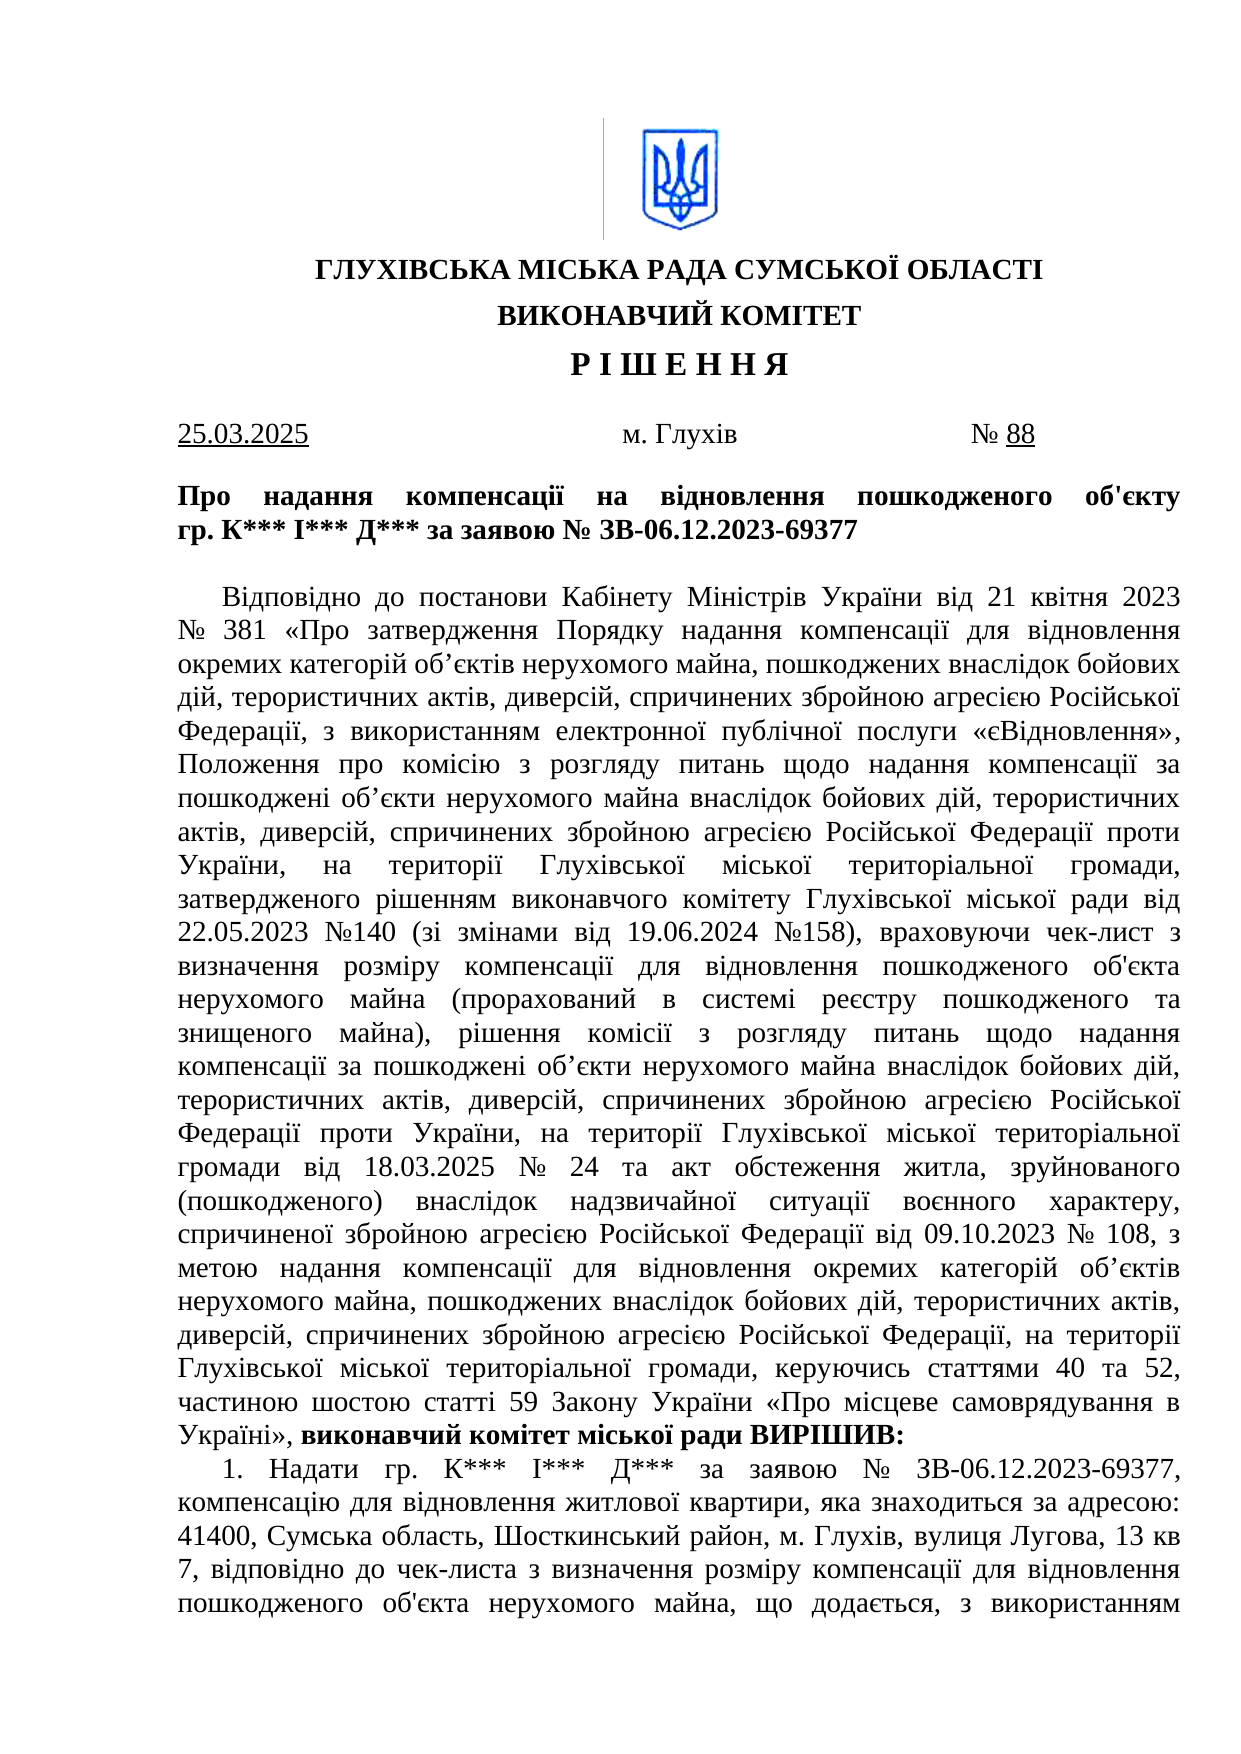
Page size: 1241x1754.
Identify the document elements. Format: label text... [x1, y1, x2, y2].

subtitle ГЛУХІВСЬКА МІСЬКА РАДА СУМСЬКОЇ ОБЛАСТІ [177, 252, 1181, 286]
subtitle 25.03.2025 м. Глухів № 88 [177, 416, 1181, 449]
subtitle Р І Ш Е Н Н Я [177, 344, 1181, 382]
subtitle ВИКОНАВЧИЙ КОМІТЕТ [177, 298, 1181, 332]
text Відповідно до постанови Кабінету Міністрів України від 21 квітня 2023 № 381 «Про затвердження Порядку надання компенсації для відновлення окремих категорій об’єктів нерухомого майна, пошкоджених внаслідок бойових дій, терористичних актів, диверсій, спричинених збройною агресією Російської Федерації, з використанням електронної публічної послуги «єВідновлення», Положення про комісію з розгляду питань щодо надання компенсації за пошкоджені об’єкти нерухомого майна внаслідок бойових дій, терористичних актів, диверсій, спричинених збройною агресією Російської Федерації проти України, на території Глухівської міської територіальної громади, затвердженого рішенням виконавчого комітету Глухівської міської ради від 22.05.2023 №140 (зі змінами від 19.06.2024 №158), враховуючи чек-лист з визначення розміру компенсації для відновлення пошкодженого об'єкта нерухомого майна (прорахований в системі реєстру пошкодженого та знищеного майна), рішення комісії з розгляду питань щодо надання компенсації за пошкоджені об’єкти нерухомого майна внаслідок бойових дій, терористичних актів, диверсій, спричинених збройною агресією Російської Федерації проти України, на території Глухівської міської територіальної громади від 18.03.2025 № 24 та акт обстеження житла, зруйнованого (пошкодженого) внаслідок надзвичайної ситуації воєнного характеру, спричиненої збройною агресією Російської Федерації від 09.10.2023 № 108, з метою надання компенсації для відновлення окремих категорій об’єктів нерухомого майна, пошкоджених внаслідок бойових дій, терористичних актів, диверсій, спричинених збройною агресією Російської Федерації, на території Глухівської міської територіальної громади, керуючись статтями 40 та 52, частиною шостою статті 59 Закону України «Про місцеве самоврядування в Україні», виконавчий комітет міської ради ВИРІШИВ: [177, 579, 1181, 1451]
picture [603, 118, 755, 240]
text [177, 1451, 1181, 1619]
subtitle Про надання компенсації на відновлення пошкодженого об'єкту гр. К*** І*** Д*** за заявою № ЗВ-06.12.2023-69377 [599, 512, 1181, 545]
